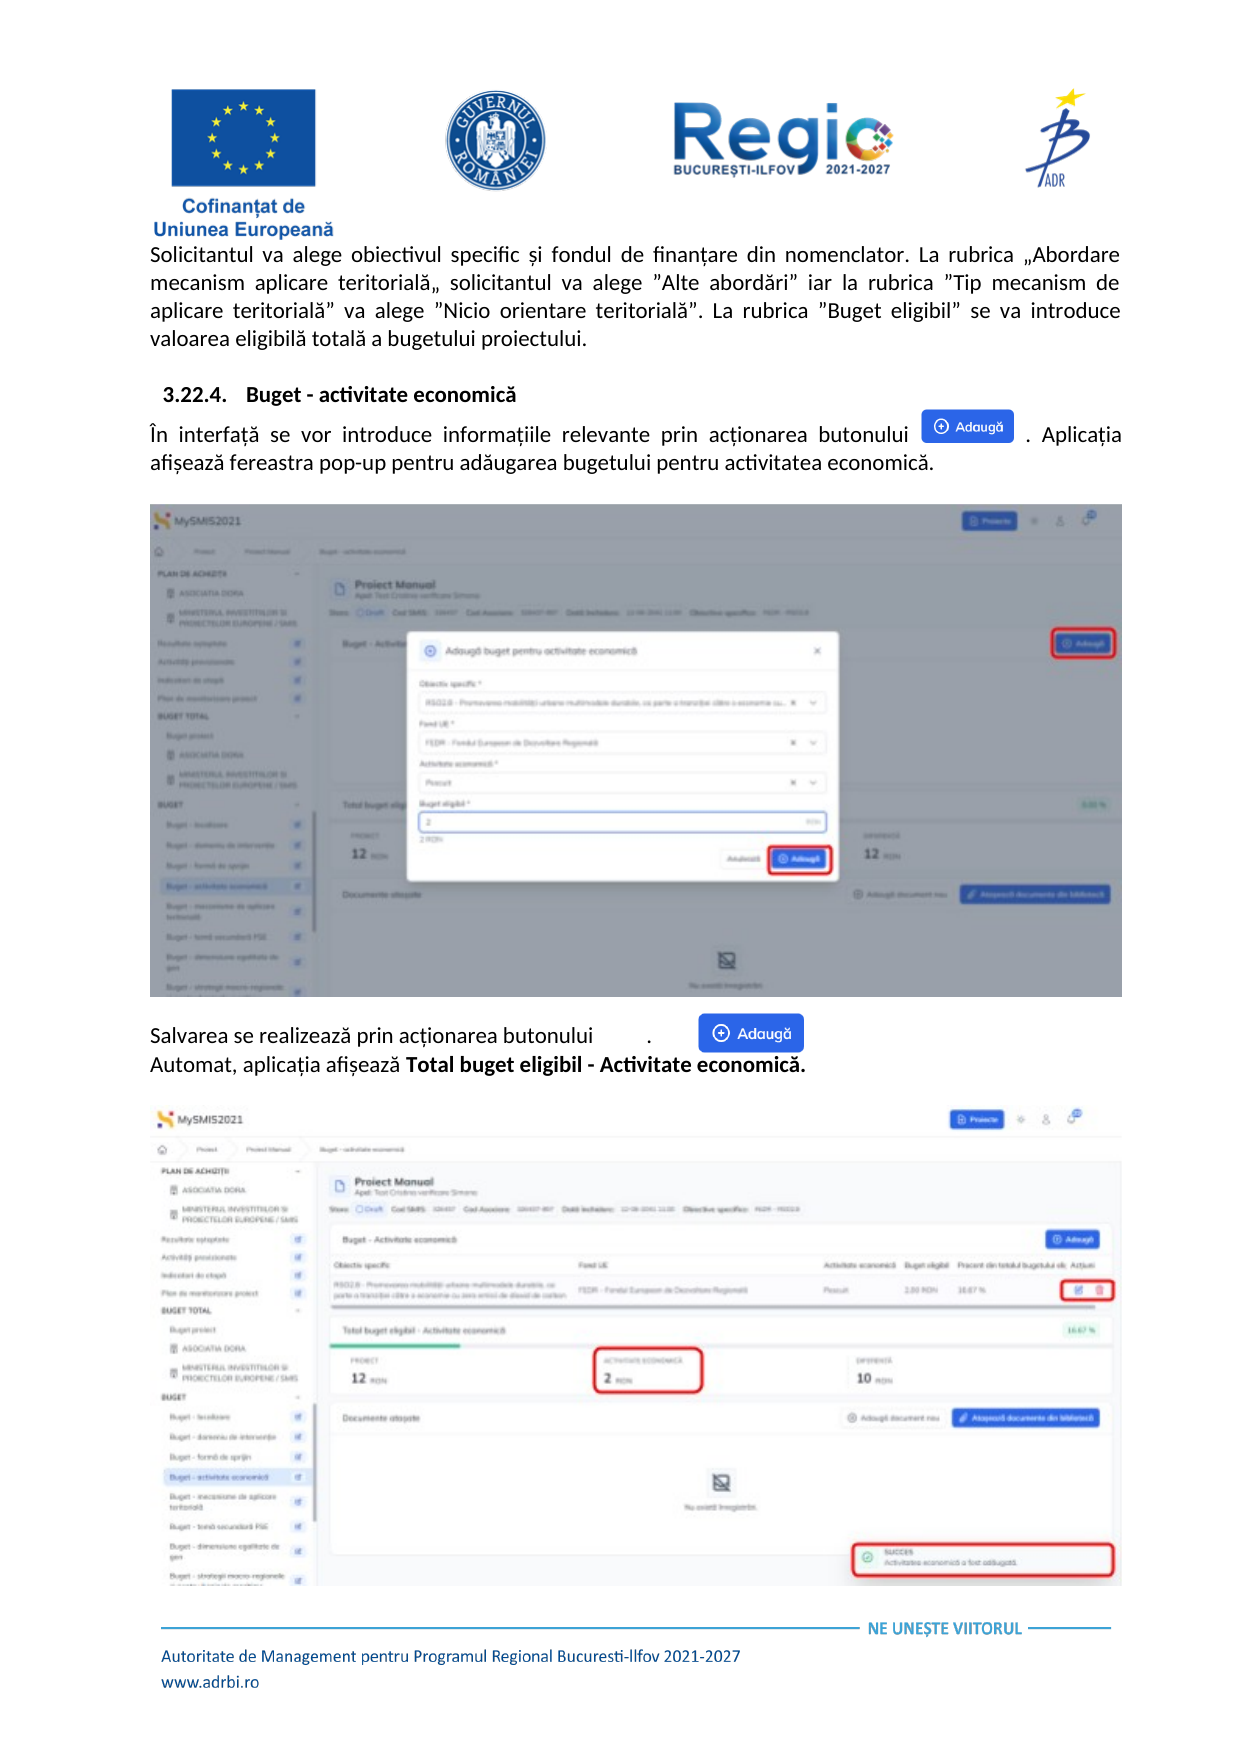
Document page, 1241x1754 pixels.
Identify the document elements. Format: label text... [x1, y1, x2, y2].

picture [150, 504, 1122, 997]
picture [920, 407, 1015, 443]
list Buget - activitate economică [162, 380, 1122, 408]
text Solicitantul va alege obiectivul specific și fondul de finanțare din nomenclator. La rubrica „Abordare mecanism aplicare teritorială„ solicitantul va alege ”Alte abordări” iar la rubrica ”Tip mecanism de aplicare teritorială” va alege ”Nicio orientare teritorială”. La rubrica ”Buget eligibil” se va introduce valoarea eligibilă totală a bugetului proiectului. [150, 240, 1122, 352]
text În interfață se vor introduce informațiile relevante prin acționarea butonului . Aplicația afișează fereastra pop-up pentru adăugarea bugetului pentru activitatea economică. [150, 408, 1122, 476]
picture [150, 1105, 1122, 1586]
picture [161, 1622, 1112, 1688]
picture [150, 88, 1092, 240]
text Automat, aplicația afișează Total buget eligibil - Activitate economică. [150, 1050, 1122, 1078]
text Salvarea se realizează prin acționarea butonului . [150, 1022, 1122, 1050]
picture [697, 1012, 805, 1022]
